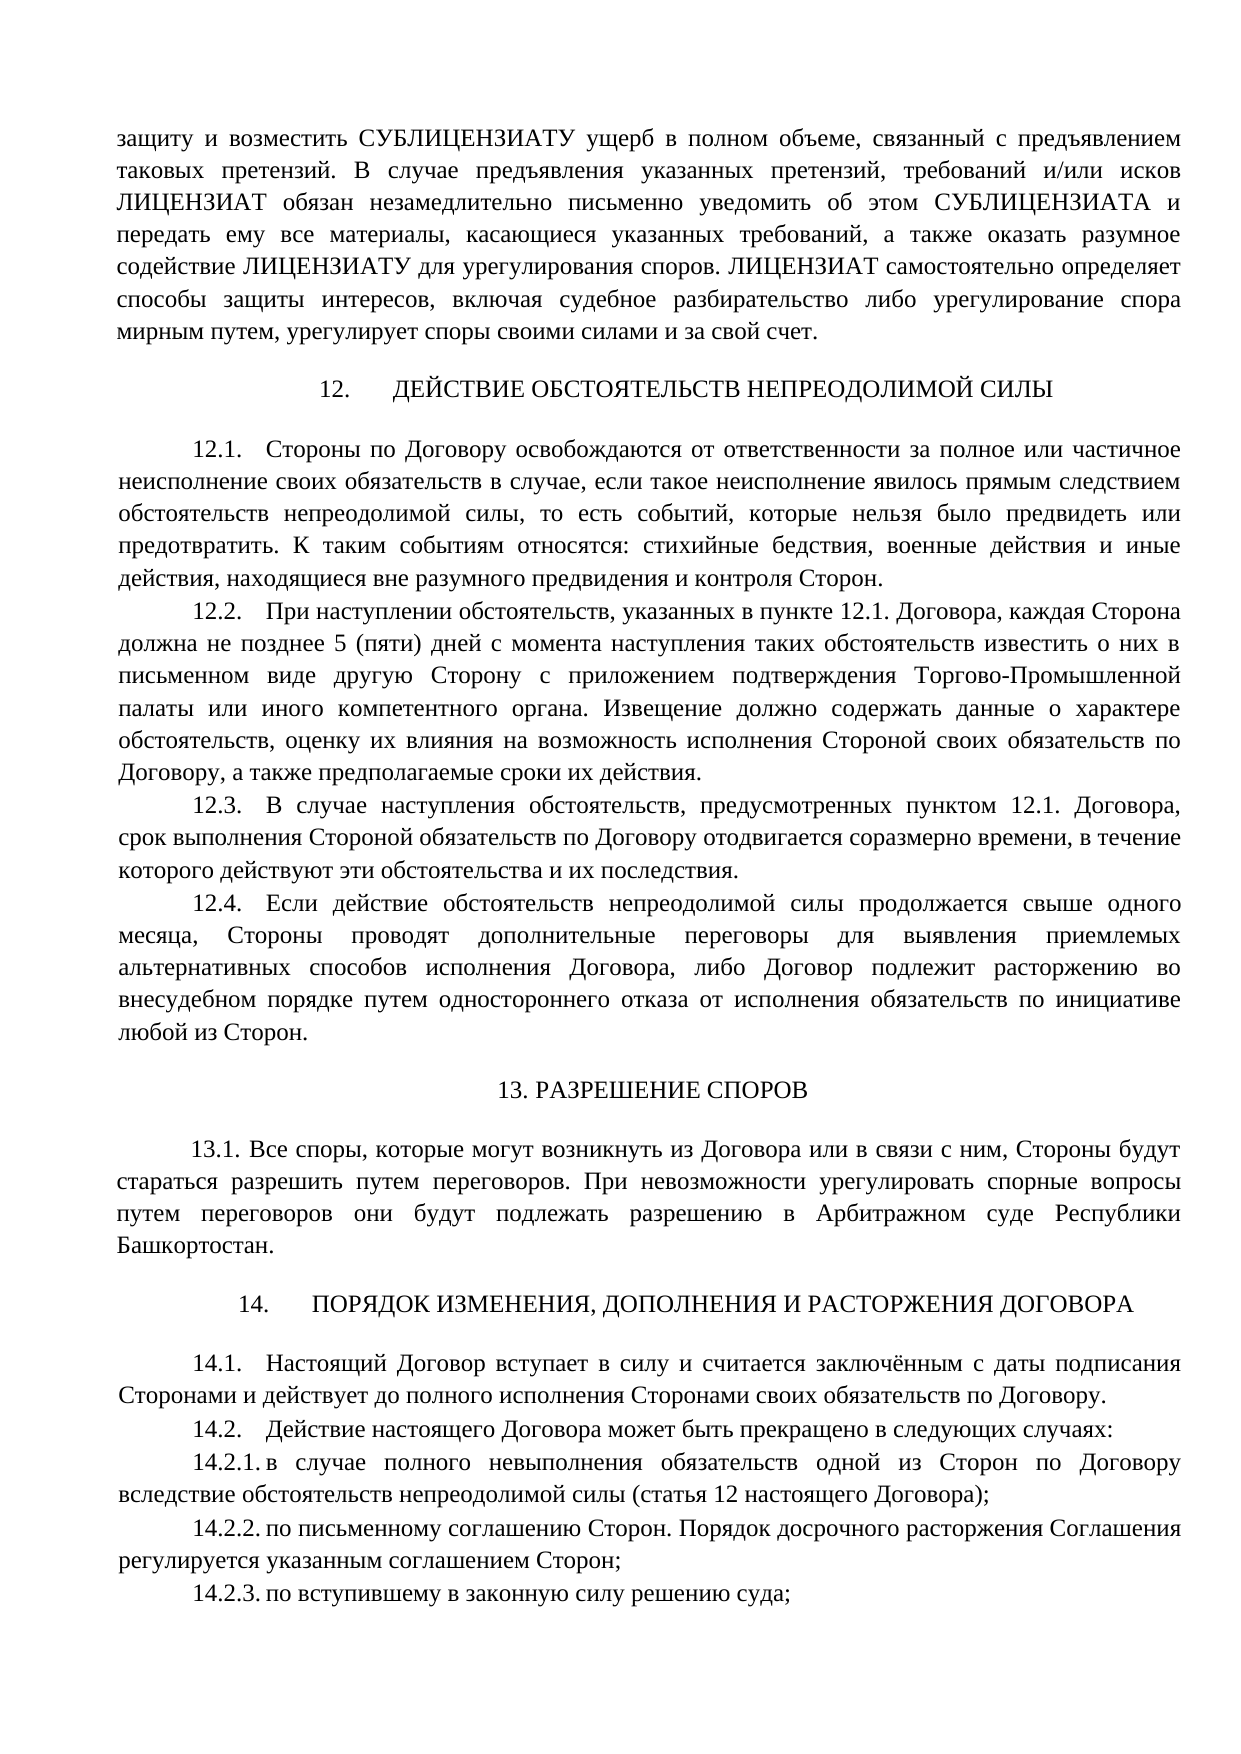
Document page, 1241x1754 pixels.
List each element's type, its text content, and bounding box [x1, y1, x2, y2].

list Действие настоящего Договора может быть прекращено в следующих случаях: [118, 1414, 1182, 1443]
list Если действие обстоятельств непреодолимой силы продолжается свыше одного месяца, Стороны проводят дополнительные переговоры для выявления приемлемых альтернативных способов исполнения Договора, либо Договор подлежит расторжению во внесудебном порядке путем одностороннего отказа от исполнения обязательств по инициативе любой из Сторон. [118, 888, 1182, 1046]
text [116, 123, 1182, 344]
list ДЕЙСТВИЕ ОБСТОЯТЕЛЬСТВ НЕПРЕОДОЛИМОЙ СИЛЫ [319, 374, 1182, 403]
list ПОРЯДОК ИЗМЕНЕНИЯ, ДОПОЛНЕНИЯ И РАСТОРЖЕНИЯ ДОГОВОРА [238, 1289, 1182, 1318]
subtitle 13. РАЗРЕШЕНИЕ СПОРОВ [118, 1075, 1187, 1104]
list по письменному соглашению Сторон. Порядок досрочного расторжения Соглашения регулируется указанным соглашением Сторон; [118, 1513, 1182, 1574]
list по вступившему в законную силу решению суда; [118, 1578, 1182, 1607]
list Настоящий Договор вступает в силу и считается заключённым с даты подписания Сторонами и действует до полного исполнения Сторонами своих обязательств по Договору. [118, 1348, 1182, 1409]
list В случае наступления обстоятельств, предусмотренных пунктом 12.1. Договора, срок выполнения Стороной обязательств по Договору отодвигается соразмерно времени, в течение которого действуют эти обстоятельства и их последствия. [118, 790, 1182, 883]
list Стороны по Договору освобождаются от ответственности за полное или частичное неисполнение своих обязательств в случае, если такое неисполнение явилось прямым следствием обстоятельств непреодолимой силы, то есть событий, которые нельзя было предвидеть или предотвратить. К таким событиям относятся: стихийные бедствия, военные действия и иные действия, находящиеся вне разумного предвидения и контроля Сторон. [118, 434, 1182, 591]
list При наступлении обстоятельств, указанных в пункте 12.1. Договора, каждая Сторона должна не позднее 5 (пяти) дней с момента наступления таких обстоятельств известить о них в письменном виде другую Сторону с приложением подтверждения Торгово-Промышленной палаты или иного компетентного органа. Извещение должно содержать данные о характере обстоятельств, оценку их влияния на возможность исполнения Стороной своих обязательств по Договору, а также предполагаемые сроки их действия. [118, 596, 1182, 786]
list в случае полного невыполнения обязательств одной из Сторон по Договору вследствие обстоятельств непреодолимой силы (статья 12 настоящего Договора); [118, 1447, 1182, 1508]
text 13.1. Все споры, которые могут возникнуть из Договора или в связи с ним, Стороны будут стараться разрешить путем переговоров. При невозможности урегулировать спорные вопросы путем переговоров они будут подлежать разрешению в Арбитражном суде Республики Башкортостан. [116, 1134, 1182, 1259]
